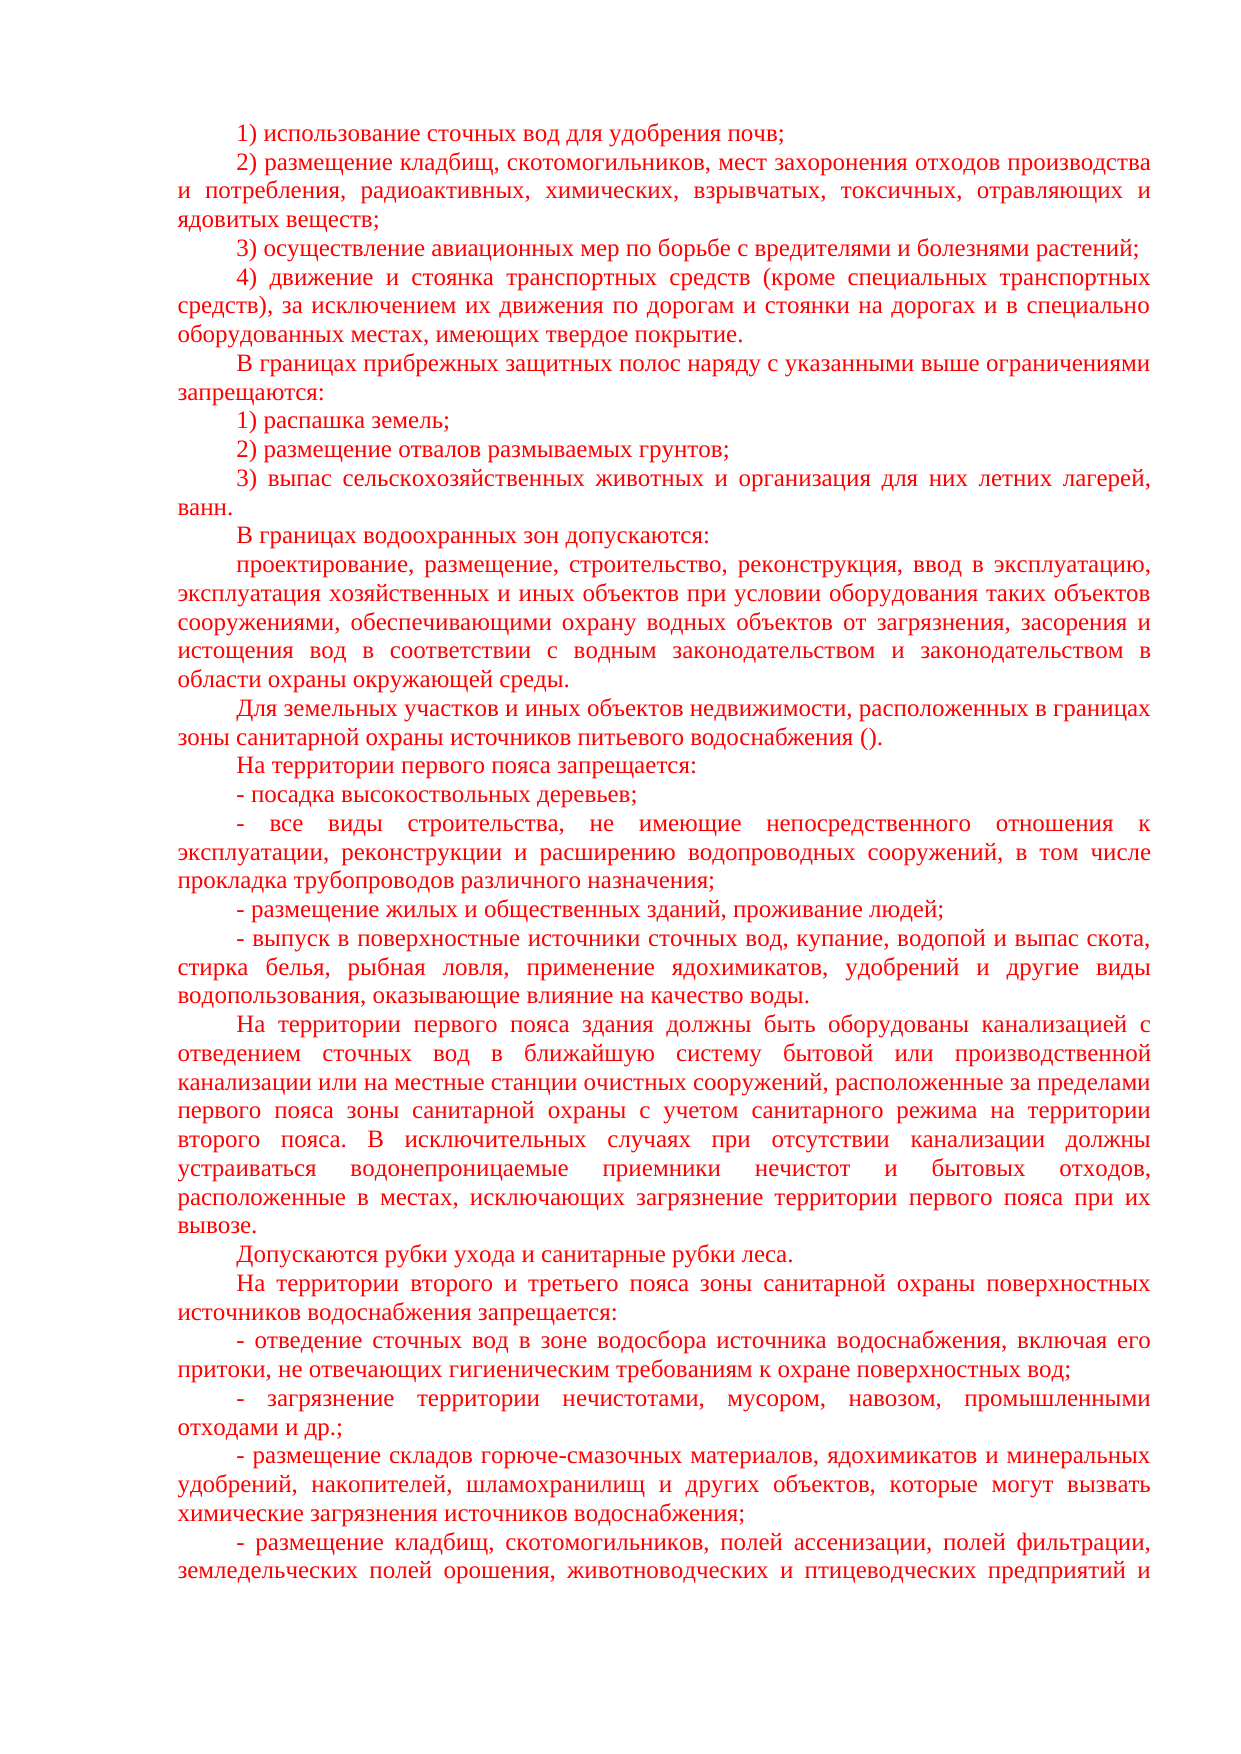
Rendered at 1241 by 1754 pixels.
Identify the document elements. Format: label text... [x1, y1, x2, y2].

text В границах водоохранных зон допускаются: [177, 521, 1152, 549]
text - размещение складов горюче-смазочных материалов, ядохимикатов и минеральных удобрений, накопителей, шламохранилищ и других объектов, которые могут вызвать химические загрязнения источников водоснабжения; [177, 1441, 1152, 1527]
text 3) выпас сельскохозяйственных животных и организация для них летних лагерей, ванн. [177, 463, 1152, 521]
text 1) использование сточных вод для удобрения почв; [177, 118, 1152, 147]
text 2) размещение кладбищ, скотомогильников, мест захоронения отходов производства и потребления, радиоактивных, химических, взрывчатых, токсичных, отравляющих и ядовитых веществ; [177, 147, 1152, 233]
text Для земельных участков и иных объектов недвижимости, расположенных в границах зоны санитарной охраны источников питьевого водоснабжения (). [177, 693, 1152, 751]
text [177, 1527, 1152, 1584]
text - отведение сточных вод в зоне водосбора источника водоснабжения, включая его притоки, не отвечающих гигиеническим требованиям к охране поверхностных вод; [177, 1326, 1152, 1383]
text 4) движение и стоянка транспортных средств (кроме специальных транспортных средств), за исключением их движения по дорогам и стоянки на дорогах и в специально оборудованных местах, имеющих твердое покрытие. [177, 262, 1152, 348]
text Допускаются рубки ухода и санитарные рубки леса. [177, 1239, 1152, 1268]
text На территории второго и третьего пояса зоны санитарной охраны поверхностных источников водоснабжения запрещается: [177, 1268, 1152, 1326]
text - все виды строительства, не имеющие непосредственного отношения к эксплуатации, реконструкции и расширению водопроводных сооружений, в том числе прокладка трубопроводов различного назначения; [177, 808, 1152, 894]
text 2) размещение отвалов размываемых грунтов; [177, 434, 1152, 463]
text На территории первого пояса здания должны быть оборудованы канализацией с отведением сточных вод в ближайшую систему бытовой или производственной канализации или на местные станции очистных сооружений, расположенные за пределами первого пояса зоны санитарной охраны с учетом санитарного режима на территории второго пояса. В исключительных случаях при отсутствии канализации должны устраиваться водонепроницаемые приемники нечистот и бытовых отходов, расположенные в местах, исключающих загрязнение территории первого пояса при их вывозе. [177, 1009, 1152, 1239]
text 1) распашка земель; [177, 406, 1152, 434]
text На территории первого пояса запрещается: [177, 751, 1152, 779]
text - загрязнение территории нечистотами, мусором, навозом, промышленными отходами и др.; [177, 1383, 1152, 1441]
text - размещение жилых и общественных зданий, проживание людей; [177, 894, 1152, 923]
text проектирование, размещение, строительство, реконструкция, ввод в эксплуатацию, эксплуатация хозяйственных и иных объектов при условии оборудования таких объектов сооружениями, обеспечивающими охрану водных объектов от загрязнения, засорения и истощения вод в соответствии с водным законодательством и законодательством в области охраны окружающей среды. [177, 549, 1152, 693]
text 3) осуществление авиационных мер по борьбе с вредителями и болезнями растений; [177, 233, 1152, 262]
text - выпуск в поверхностные источники сточных вод, купание, водопой и выпас скота, стирка белья, рыбная ловля, применение ядохимикатов, удобрений и другие виды водопользования, оказывающие влияние на качество воды. [177, 923, 1152, 1009]
text В границах прибрежных защитных полос наряду с указанными выше ограничениями запрещаются: [177, 348, 1152, 406]
text - посадка высокоствольных деревьев; [177, 779, 1152, 808]
